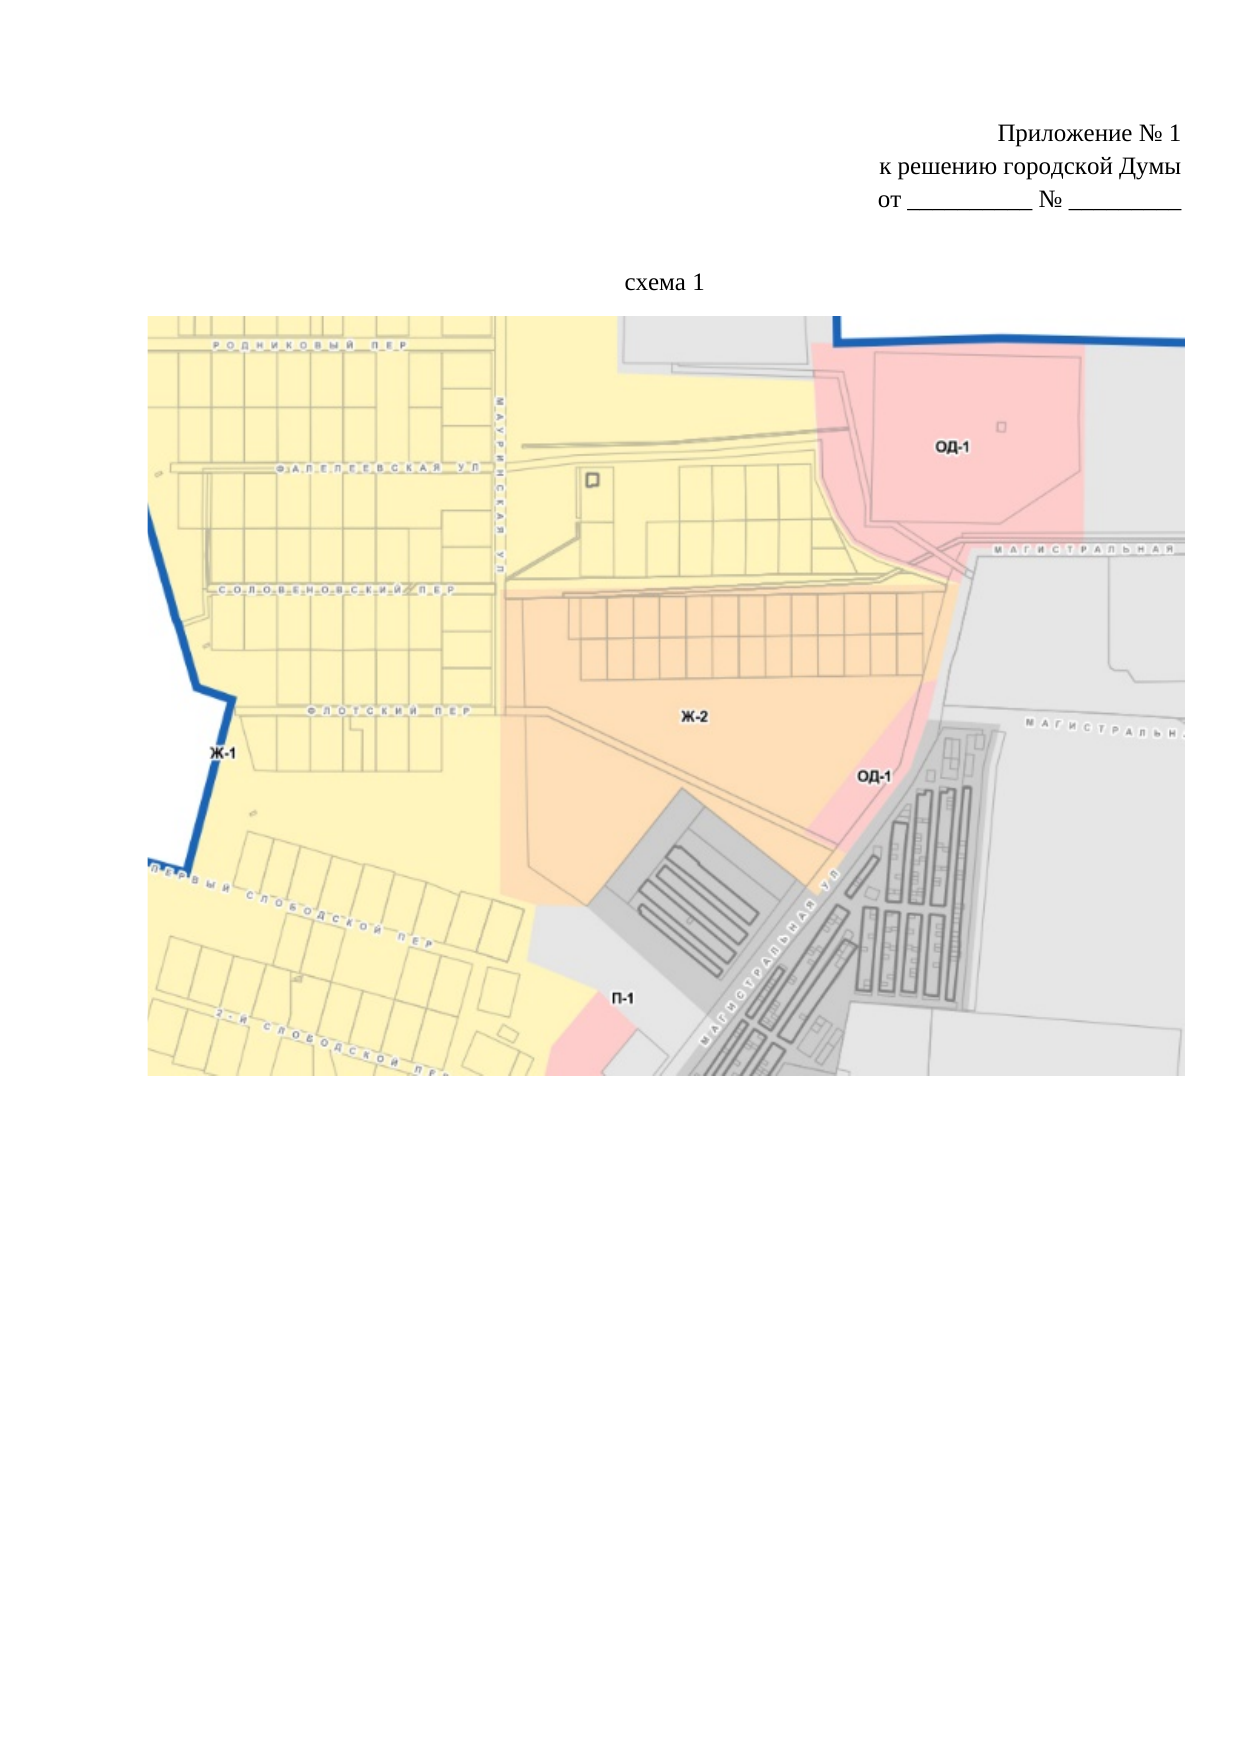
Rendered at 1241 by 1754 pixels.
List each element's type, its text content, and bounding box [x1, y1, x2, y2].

text схема 1 [148, 267, 1181, 296]
text от __________ № _________ [148, 184, 1181, 213]
picture [147, 316, 1185, 1076]
text к решению городской Думы [148, 151, 1181, 180]
text Приложение № 1 [148, 118, 1181, 147]
